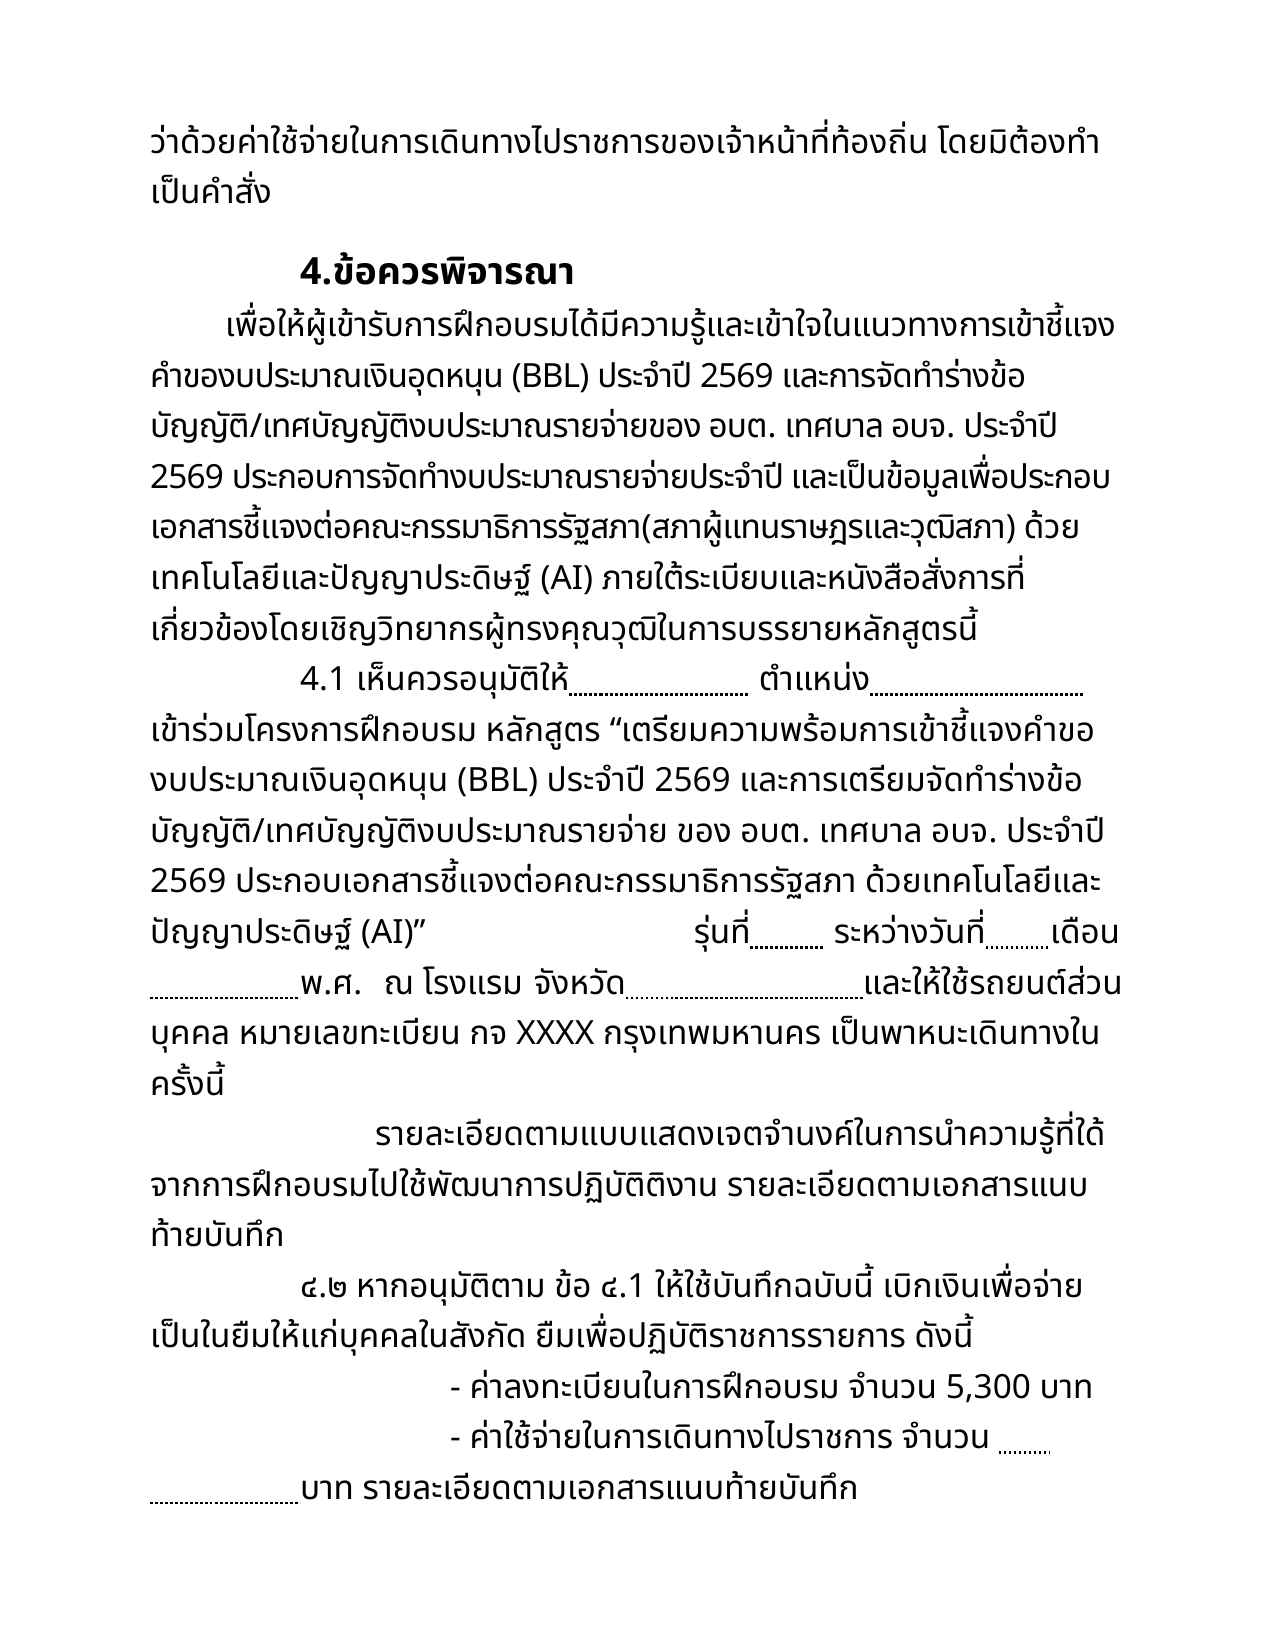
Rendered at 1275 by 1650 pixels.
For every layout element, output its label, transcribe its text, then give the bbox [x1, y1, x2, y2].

text ๔.๒ หากอนุมัติตาม ข้อ ๔.1 ให้ใช้บันทึกฉบับนี้ เบิกเงินเพื่อจ่ายเป็นในยืมให้แก่บุคคลในสังกัด ยืมเพื่อปฏิบัติราชการรายการ ดังนี้ [150, 1261, 1125, 1362]
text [150, 118, 1125, 219]
text 4.ข้อควรพิจารณา [225, 244, 1125, 301]
text 4.1 เห็นควรอนุมัติให้ ตำแหน่ง เข้าร่วมโครงการฝึกอบรม หลักสูตร “เตรียมความพร้อมการเข้าชี้แจงคำของบประมาณเงินอุดหนุน (BBL) ประจำปี 2569 และการเตรียมจัดทำร่างข้อบัญญัติ/เทศบัญญัติงบประมาณรายจ่าย ของ อบต. เทศบาล อบจ. ประจำปี 2569 ประกอบเอกสารชี้แจงต่อคณะกรรมาธิการรัฐสภา ด้วยเทคโนโลยีและปัญญาประดิษฐ์ (AI)” รุ่นที่ ระหว่างวันที่ เดือน พ.ศ. ณ โรงแรม จังหวัด และให้ใช้รถยนต์ส่วนบุคคล หมายเลขทะเบียน กจ XXXX กรุงเทพมหานคร เป็นพาหนะเดินทางในครั้งนี้ [150, 655, 1125, 1110]
text รายละเอียดตามแบบแสดงเจตจำนงค์ในการนำความรู้ที่ใด้จากการฝึกอบรมไปใช้พัฒนาการปฏิบัติติงาน รายละเอียดตามเอกสารแนบท้ายบันทึก [150, 1110, 1125, 1261]
text เพื่อให้ผู้เข้ารับการฝึกอบรมได้มีความรู้และเข้าใจในแนวทางการเข้าชี้แจงคำของบประมาณเงินอุดหนุน (BBL) ประจำปี 2569 และการจัดทำร่างข้อบัญญัติ/เทศบัญญัติงบประมาณรายจ่ายของ อบต. เทศบาล อบจ. ประจำปี 2569 ประกอบการจัดทำงบประมาณรายจ่ายประจำปี และเป็นข้อมูลเพื่อประกอบเอกสารชี้แจงต่อคณะกรรมาธิการรัฐสภา(สภาผู้แทนราษฎรและวุฒิสภา) ด้วยเทคโนโลยีและปัญญาประดิษฐ์ (AI) ภายใต้ระเบียบและหนังสือสั่งการที่เกี่ยวข้องโดยเชิญวิทยากรผู้ทรงคุณวุฒิในการบรรยายหลักสูตรนี้ [150, 301, 1125, 655]
text - ค่าลงทะเบียนในการฝึกอบรม จำนวน 5,300 บาท [150, 1362, 1125, 1413]
text - ค่าใช้จ่ายในการเดินทางไปราชการ จำนวน บาท รายละเอียดตามเอกสารแนบท้ายบันทึก [150, 1413, 1125, 1514]
